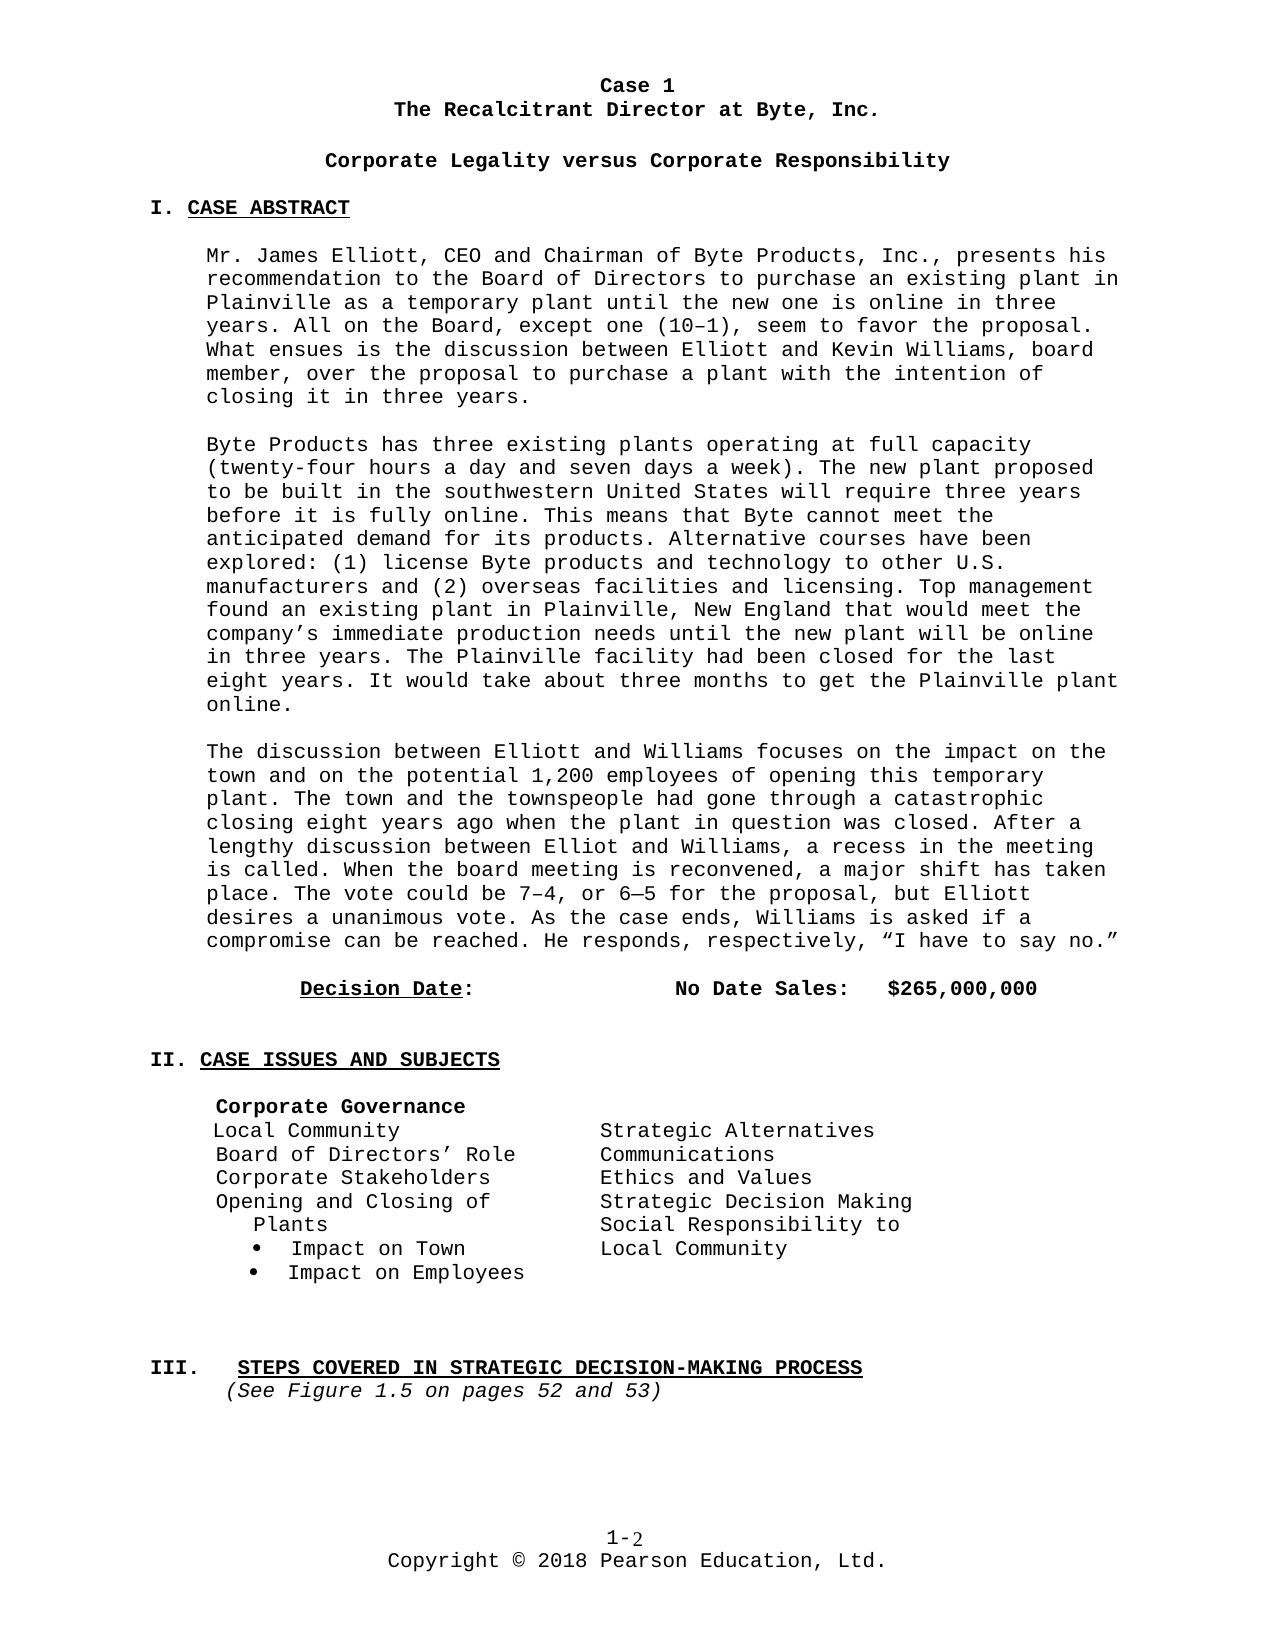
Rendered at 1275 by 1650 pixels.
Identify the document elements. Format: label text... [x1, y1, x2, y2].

list Impact on Town Local Community [253, 1238, 1125, 1262]
text I. CASE ABSTRACT [150, 197, 1125, 221]
text Plants Social Responsibility to [216, 1214, 1125, 1238]
text Mr. James Elliott, CEO and Chairman of Byte Products, Inc., presents his recommendation to the Board of Directors to purchase an existing plant in Plainville as a temporary plant until the new one is online in three years. All on the Board, except one (10–1), seem to favor the proposal. What ensues is the discussion between Elliott and Kevin Williams, board member, over the proposal to purchase a plant with the intention of closing it in three years. [206, 244, 1125, 410]
text Corporate Legality versus Corporate Responsibility [150, 150, 1125, 174]
text Local Community Strategic Alternatives [150, 1120, 1125, 1143]
text Opening and Closing of Strategic Decision Making [216, 1191, 1125, 1214]
text Corporate Stakeholders Ethics and Values [216, 1167, 1125, 1191]
text II. CASE ISSUES AND SUBJECTS [150, 1049, 1125, 1073]
text Decision Date: No Date Sales: $265,000,000 [225, 978, 1125, 1001]
text Board of Directors’ Role Communications [216, 1143, 1125, 1167]
list STEPS COVERED IN STRATEGIC DECISION-MAKING PROCESS [150, 1357, 1125, 1380]
text Byte Products has three existing plants operating at full capacity (twenty-four hours a day and seven days a week). The new plant proposed to be built in the southwestern United States will require three years before it is fully online. This means that Byte cannot meet the anticipated demand for its products. Alternative courses have been explored: (1) license Byte products and technology to other U.S. manufacturers and (2) overseas facilities and licensing. Top management found an existing plant in Plainville, New England that would meet the company’s immediate production needs until the new plant will be online in three years. The Plainville facility had been closed for the last eight years. It would take about three months to get the Plainville plant online. [206, 434, 1125, 717]
text (See Figure 1.5 on pages 52 and 53) [162, 1380, 1125, 1404]
list Impact on Employees [250, 1262, 1125, 1285]
text The discussion between Elliott and Williams focuses on the impact on the town and on the potential 1,200 employees of opening this temporary plant. The town and the townspeople had gone through a catastrophic closing eight years ago when the plant in question was closed. After a lengthy discussion between Elliot and Williams, a recess in the meeting is called. When the board meeting is reconvened, a major shift has taken place. The vote could be 7–4, or 6—5 for the proposal, but Elliott desires a unanimous vote. As the case ends, Williams is asked if a compromise can be reached. He responds, respectively, “I have to say no.” [206, 741, 1125, 954]
text Corporate Governance [216, 1096, 1125, 1120]
